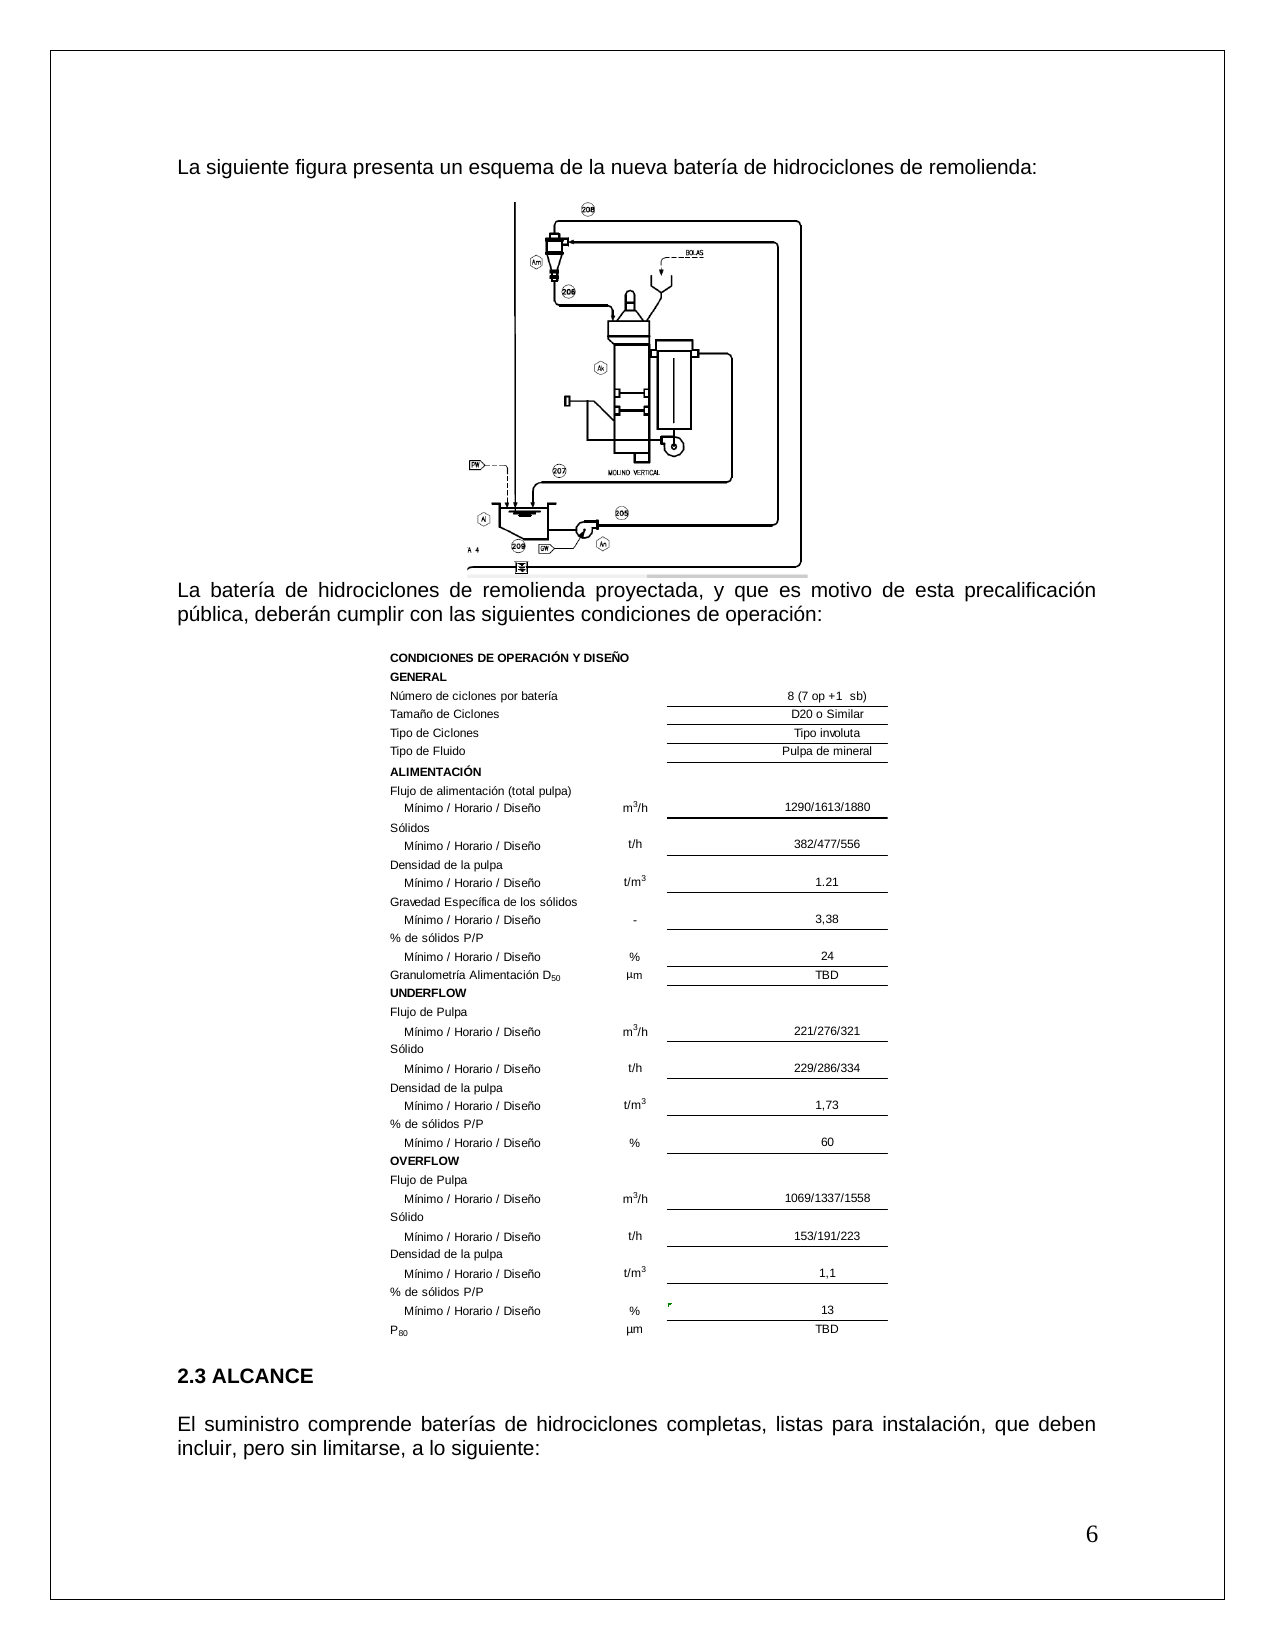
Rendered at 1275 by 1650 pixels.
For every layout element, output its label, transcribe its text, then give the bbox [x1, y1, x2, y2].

picture [467, 202, 808, 578]
text 2.3 ALCANCE [177, 1364, 1098, 1388]
text La siguiente figura presenta un esquema de la nueva batería de hidrociclones de remolienda: [177, 155, 1098, 179]
text El suministro comprende baterías de hidrociclones completas, listas para instalación, que deben incluir, pero sin limitarse, a lo siguiente: [177, 1412, 1098, 1460]
text La batería de hidrociclones de remolienda proyectada, y que es motivo de esta precalificación pública, deberán cumplir con las siguientes condiciones de operación: [177, 578, 1098, 626]
